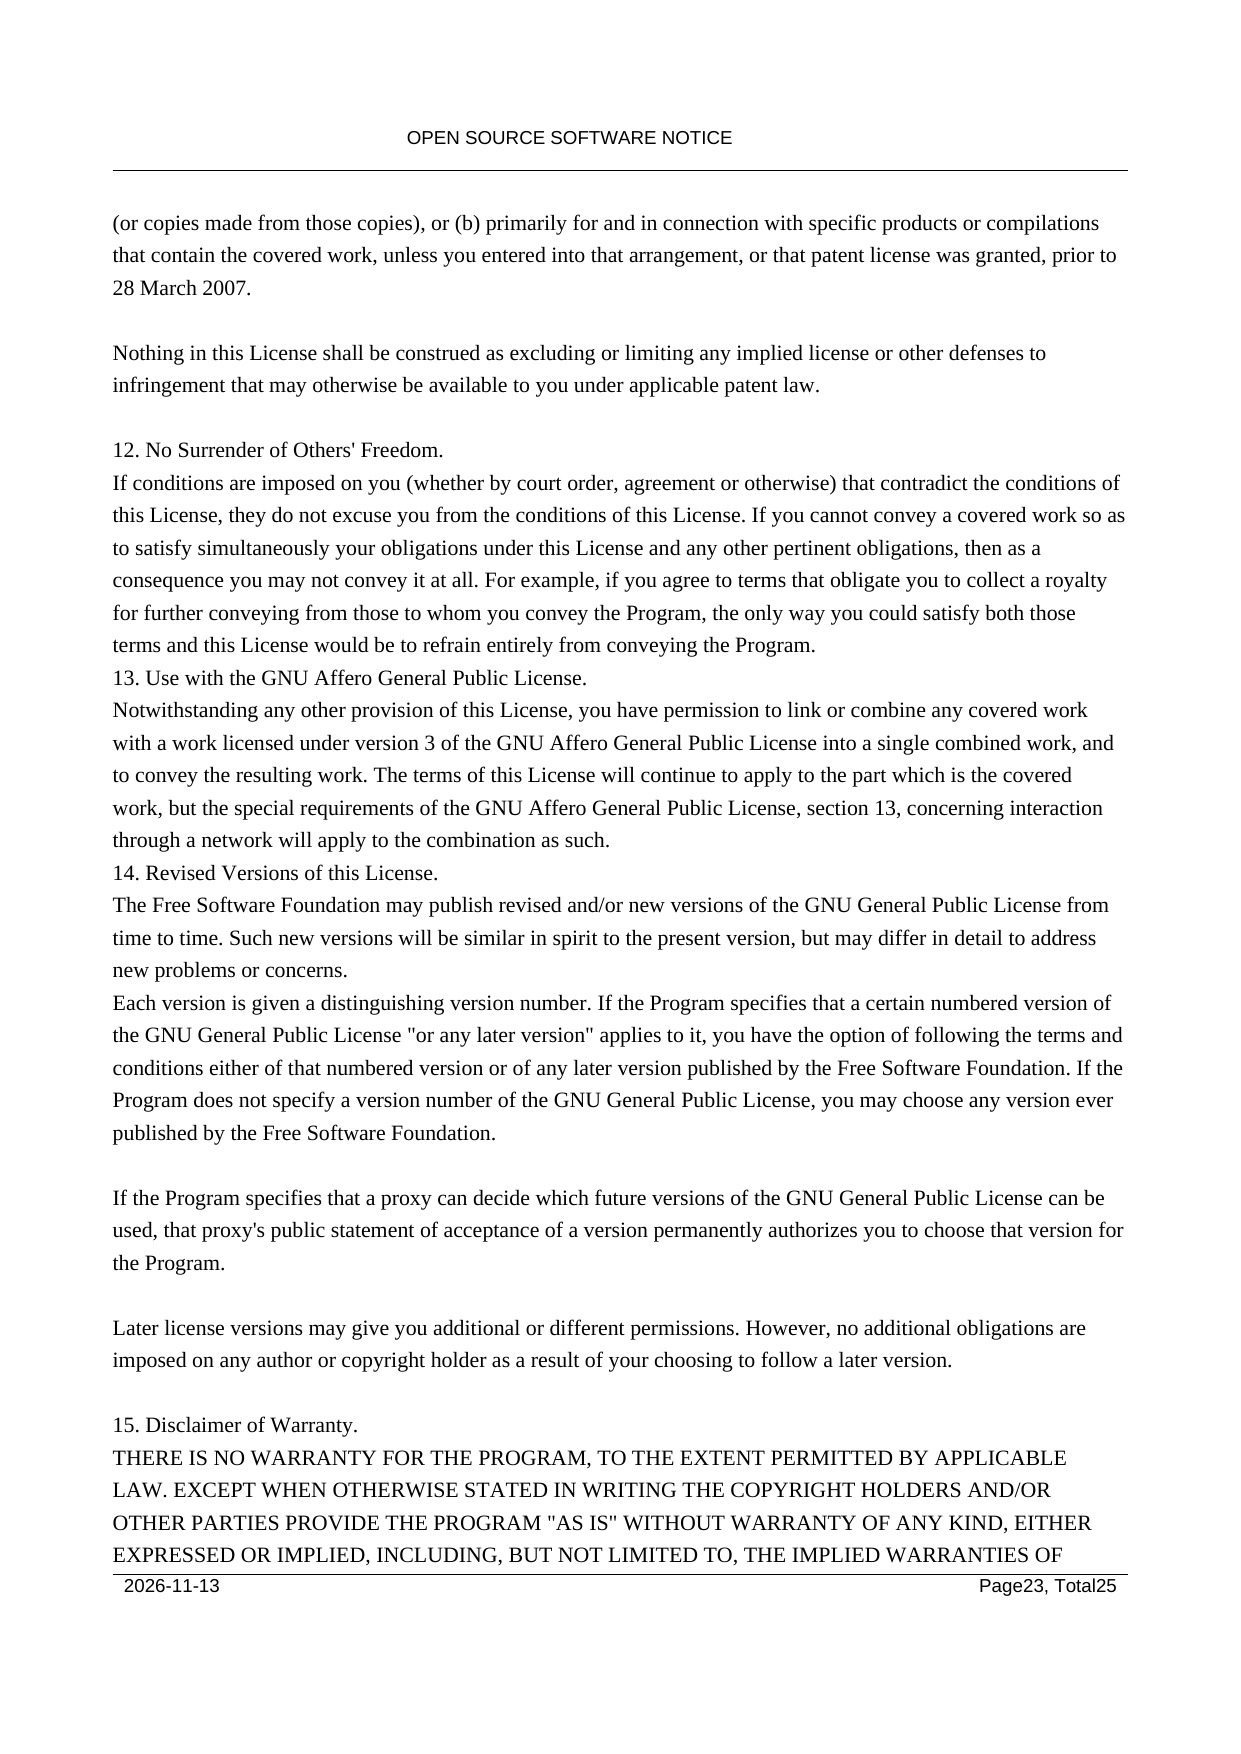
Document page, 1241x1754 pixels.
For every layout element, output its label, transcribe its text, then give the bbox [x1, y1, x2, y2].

text The Free Software Foundation may publish revised and/or new versions of the GNU General Public License from time to time. Such new versions will be similar in spirit to the present version, but may differ in detail to address new problems or concerns. [112, 889, 1128, 986]
text 15. Disclaimer of Warranty. [112, 1409, 1128, 1441]
text Each version is given a distinguishing version number. If the Program specifies that a certain numbered version of the GNU General Public License "or any later version" applies to it, you have the option of following the terms and conditions either of that numbered version or of any later version published by the Free Software Foundation. If the Program does not specify a version number of the GNU General Public License, you may choose any version ever published by the Free Software Foundation. [112, 986, 1128, 1149]
text Notwithstanding any other provision of this License, you have permission to link or combine any covered work with a work licensed under version 3 of the GNU Affero General Public License into a single combined work, and to convey the resulting work. The terms of this License will continue to apply to the part which is the covered work, but the special requirements of the GNU Affero General Public License, section 13, concerning interaction through a network will apply to the combination as such. [112, 694, 1128, 856]
text 14. Revised Versions of this License. [112, 856, 1128, 889]
text 12. No Surrender of Others' Freedom. [112, 434, 1128, 466]
text If conditions are imposed on you (whether by court order, agreement or otherwise) that contradict the conditions of this License, they do not excuse you from the conditions of this License. If you cannot convey a covered work so as to satisfy simultaneously your obligations under this License and any other pertinent obligations, then as a consequence you may not convey it at all. For example, if you agree to terms that obligate you to collect a royalty for further conveying from those to whom you convey the Program, the only way you could satisfy both those terms and this License would be to refrain entirely from conveying the Program. [112, 466, 1128, 661]
text 13. Use with the GNU Affero General Public License. [112, 661, 1128, 694]
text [112, 1441, 1128, 1571]
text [112, 206, 1128, 304]
text If the Program specifies that a proxy can decide which future versions of the GNU General Public License can be used, that proxy's public statement of acceptance of a version permanently authorizes you to choose that version for the Program. [112, 1181, 1128, 1279]
text Nothing in this License shall be construed as excluding or limiting any implied license or other defenses to infringement that may otherwise be available to you under applicable patent law. [112, 336, 1128, 401]
text Later license versions may give you additional or different permissions. However, no additional obligations are imposed on any author or copyright holder as a result of your choosing to follow a later version. [112, 1311, 1128, 1376]
